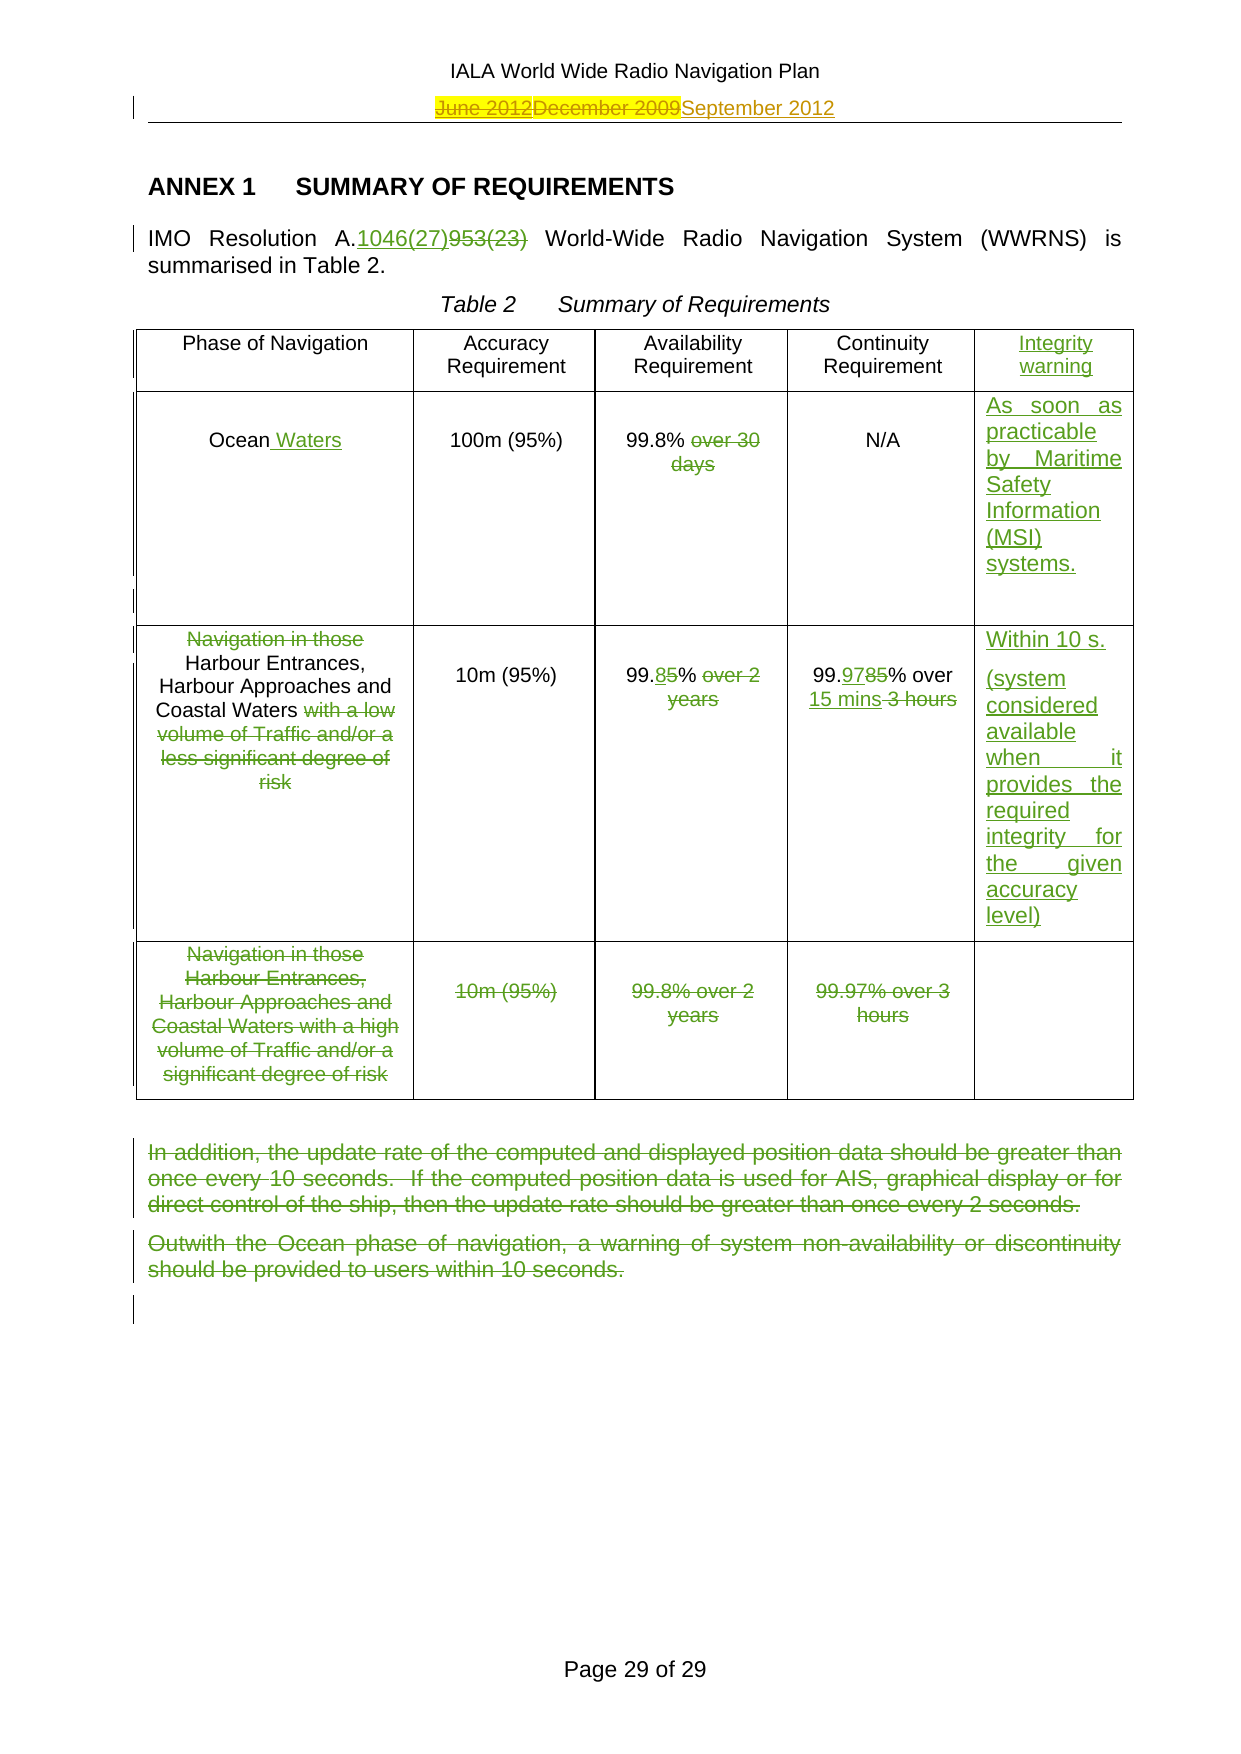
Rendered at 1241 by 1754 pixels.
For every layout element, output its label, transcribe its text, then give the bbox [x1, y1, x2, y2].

table_cell [975, 392, 1133, 625]
table_header [975, 330, 1133, 391]
text Summary of Requirements [148, 172, 1122, 200]
table_cell Ocean [137, 392, 413, 625]
table_cell 100m (95%) [414, 392, 594, 625]
table_cell [975, 942, 1133, 1098]
table_cell [975, 626, 1133, 941]
table_cell [788, 942, 974, 1098]
table_cell 99.% over [788, 626, 974, 941]
table_cell Harbour Entrances, Harbour Approaches and Coastal Waters [137, 626, 413, 941]
table_cell N/A [788, 392, 974, 625]
table_header Availability Requirement [596, 330, 787, 391]
text IMO Resolution A. World-Wide Radio Navigation System (WWRNS) is summarised in Table 2. [148, 225, 1122, 278]
table_cell 99.% [596, 626, 787, 941]
text Summary of Requirements [148, 291, 1122, 317]
table_cell [414, 942, 594, 1098]
table_cell [137, 942, 413, 1098]
table_cell 99.8% [596, 392, 787, 625]
table_header Accuracy Requirement [414, 330, 594, 391]
table_cell 10m (95%) [414, 626, 594, 941]
table_header Phase of Navigation [137, 330, 413, 391]
table_header Continuity Requirement [788, 330, 974, 391]
table_cell [596, 942, 787, 1098]
